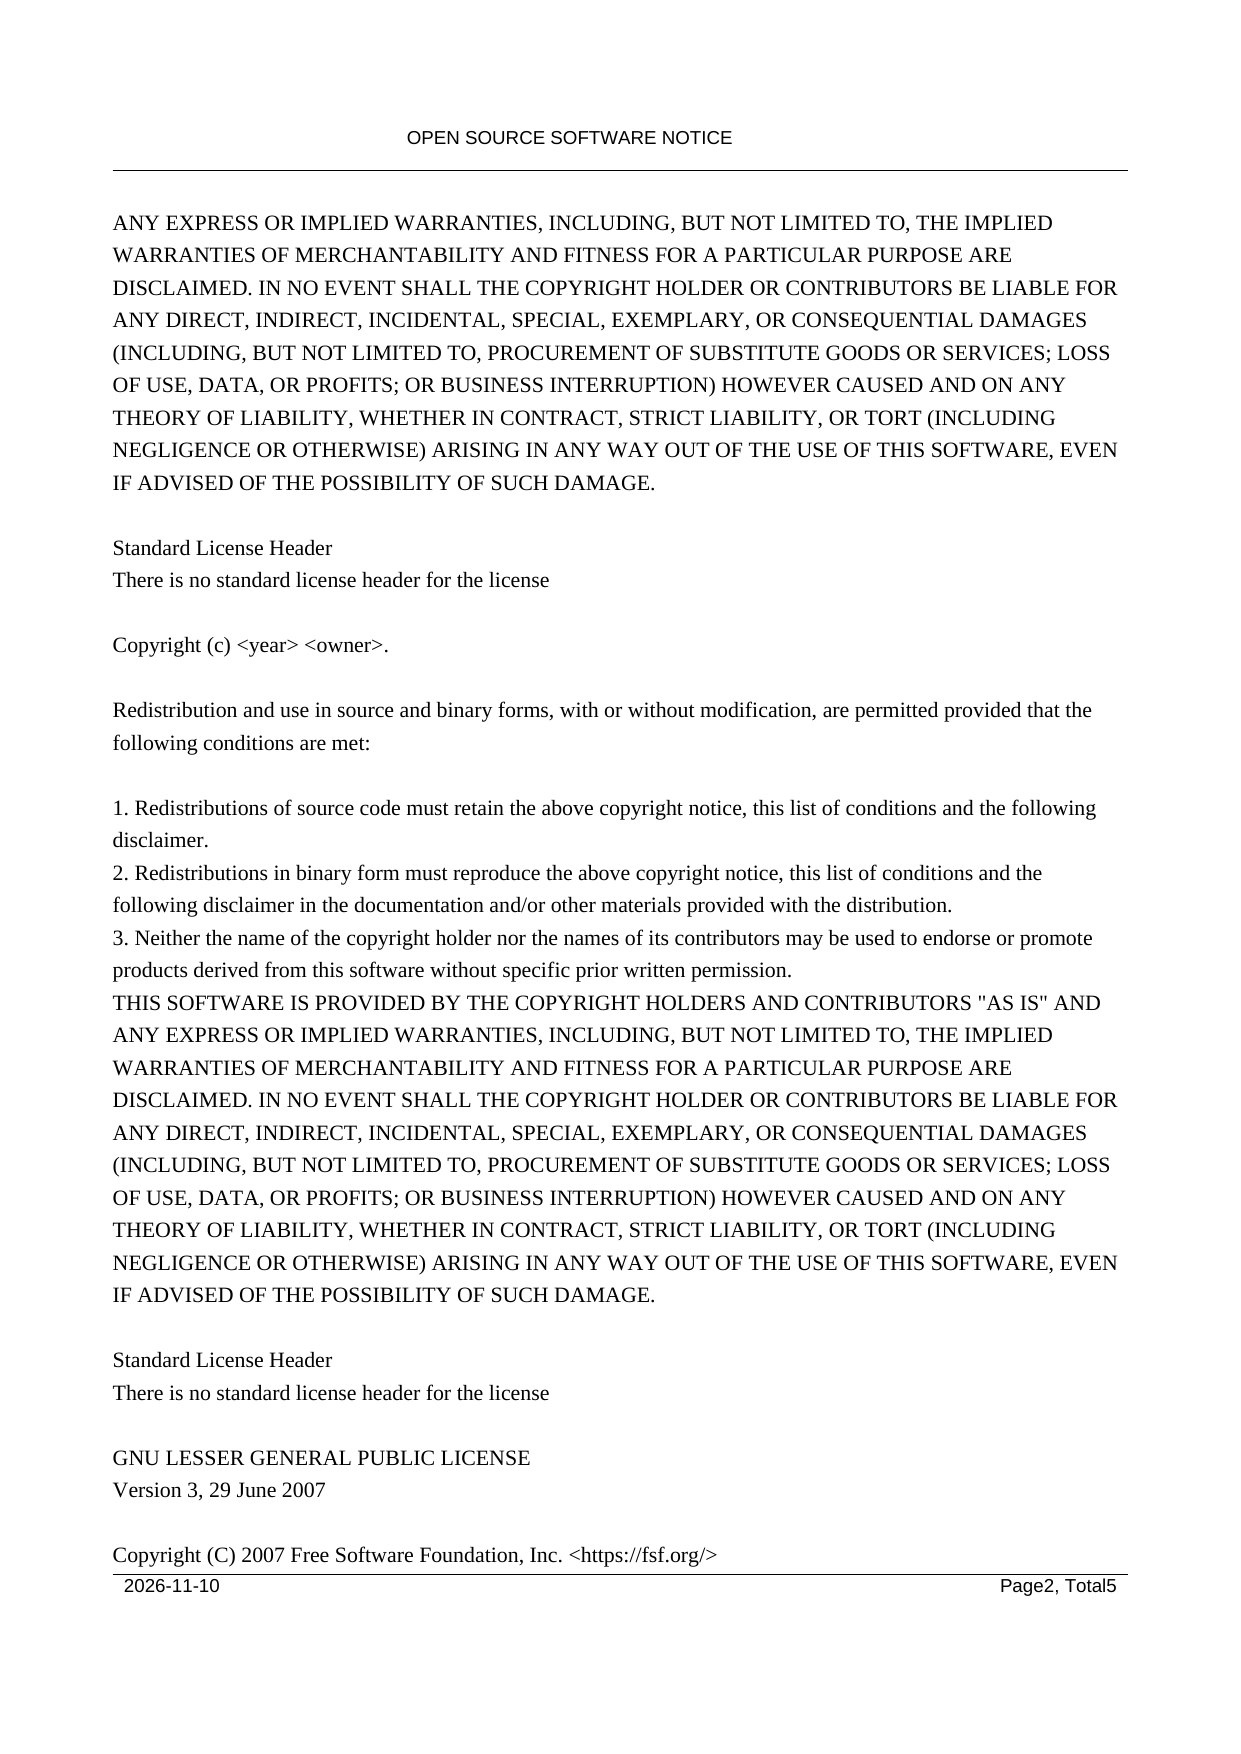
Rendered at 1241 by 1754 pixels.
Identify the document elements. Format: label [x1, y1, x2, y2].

text [112, 206, 1128, 1571]
